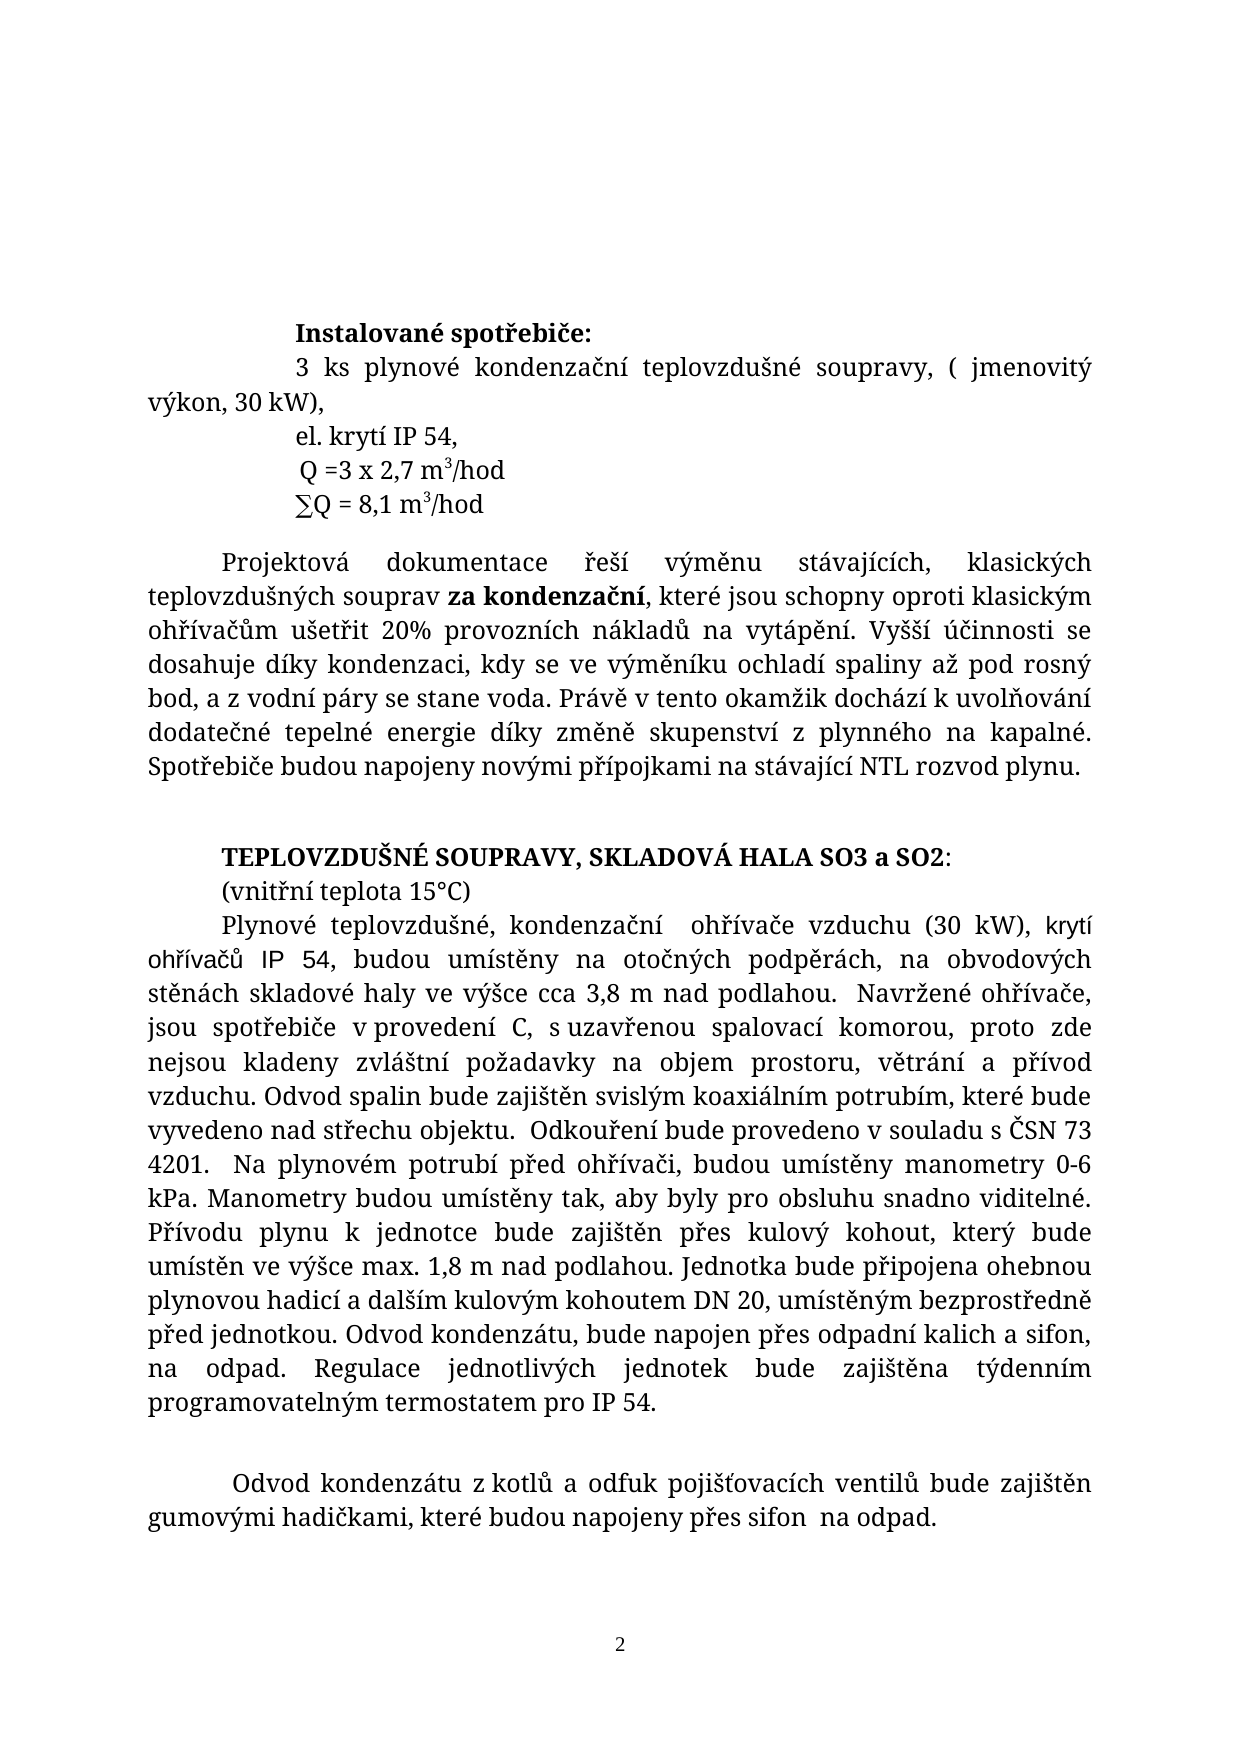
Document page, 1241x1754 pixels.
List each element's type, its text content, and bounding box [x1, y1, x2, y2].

text Projektová dokumentace řeší výměnu stávajících, klasických teplovzdušných souprav za kondenzační, které jsou schopny oproti klasickým ohřívačům ušetřit 20% provozních nákladů na vytápění. Vyšší účinnosti se dosahuje díky kondenzaci, kdy se ve výměníku ochladí spaliny až pod rosný bod, a z vodní páry se stane voda. Právě v tento okamžik dochází k uvolňování dodatečné tepelné energie díky změně skupenství z plynného na kapalné. Spotřebiče budou napojeny novými přípojkami na stávající NTL rozvod plynu. [148, 544, 1093, 783]
text (vnitřní teplota 15°C) [148, 874, 1093, 908]
text Instalované spotřebiče: [221, 316, 1093, 350]
text Q =3 x 2,7 m3/hod [148, 452, 1093, 486]
text Odvod kondenzátu z kotlů a odfuk pojišťovacích ventilů bude zajištěn gumovými hadičkami, které budou napojeny přes sifon na odpad. [148, 1465, 1093, 1533]
text Plynové teplovzdušné, kondenzační ohřívače vzduchu (30 kW), krytí ohřívačů IP 54, budou umístěny na otočných podpěrách, na obvodových stěnách skladové haly ve výšce cca 3,8 m nad podlahou. Navržené ohřívače, jsou spotřebiče v provedení C, s uzavřenou spalovací komorou, proto zde nejsou kladeny zvláštní požadavky na objem prostoru, větrání a přívod vzduchu. Odvod spalin bude zajištěn svislým koaxiálním potrubím, které bude vyvedeno nad střechu objektu. Odkouření bude provedeno v souladu s ČSN 73 4201. Na plynovém potrubí před ohřívači, budou umístěny manometry 0-6 kPa. Manometry budou umístěny tak, aby byly pro obsluhu snadno viditelné. Přívodu plynu k jednotce bude zajištěn přes kulový kohout, který bude umístěn ve výšce max. 1,8 m nad podlahou. Jednotka bude připojena ohebnou plynovou hadicí a dalším kulovým kohoutem DN 20, umístěným bezprostředně před jednotkou. Odvod kondenzátu, bude napojen přes odpadní kalich a sifon, na odpad. Regulace jednotlivých jednotek bude zajištěna týdenním programovatelným termostatem pro IP 54. [148, 908, 1093, 1419]
text el. krytí IP 54, [148, 418, 1093, 452]
text ∑Q = 8,1 m3/hod [148, 486, 1093, 520]
text 3 ks plynové kondenzační teplovzdušné soupravy, ( jmenovitý výkon, 30 kW), [148, 350, 1093, 418]
text TEPLOVZDUŠNÉ SOUPRAVY, SKLADOVÁ HALA SO3 a SO2: [148, 840, 1093, 874]
